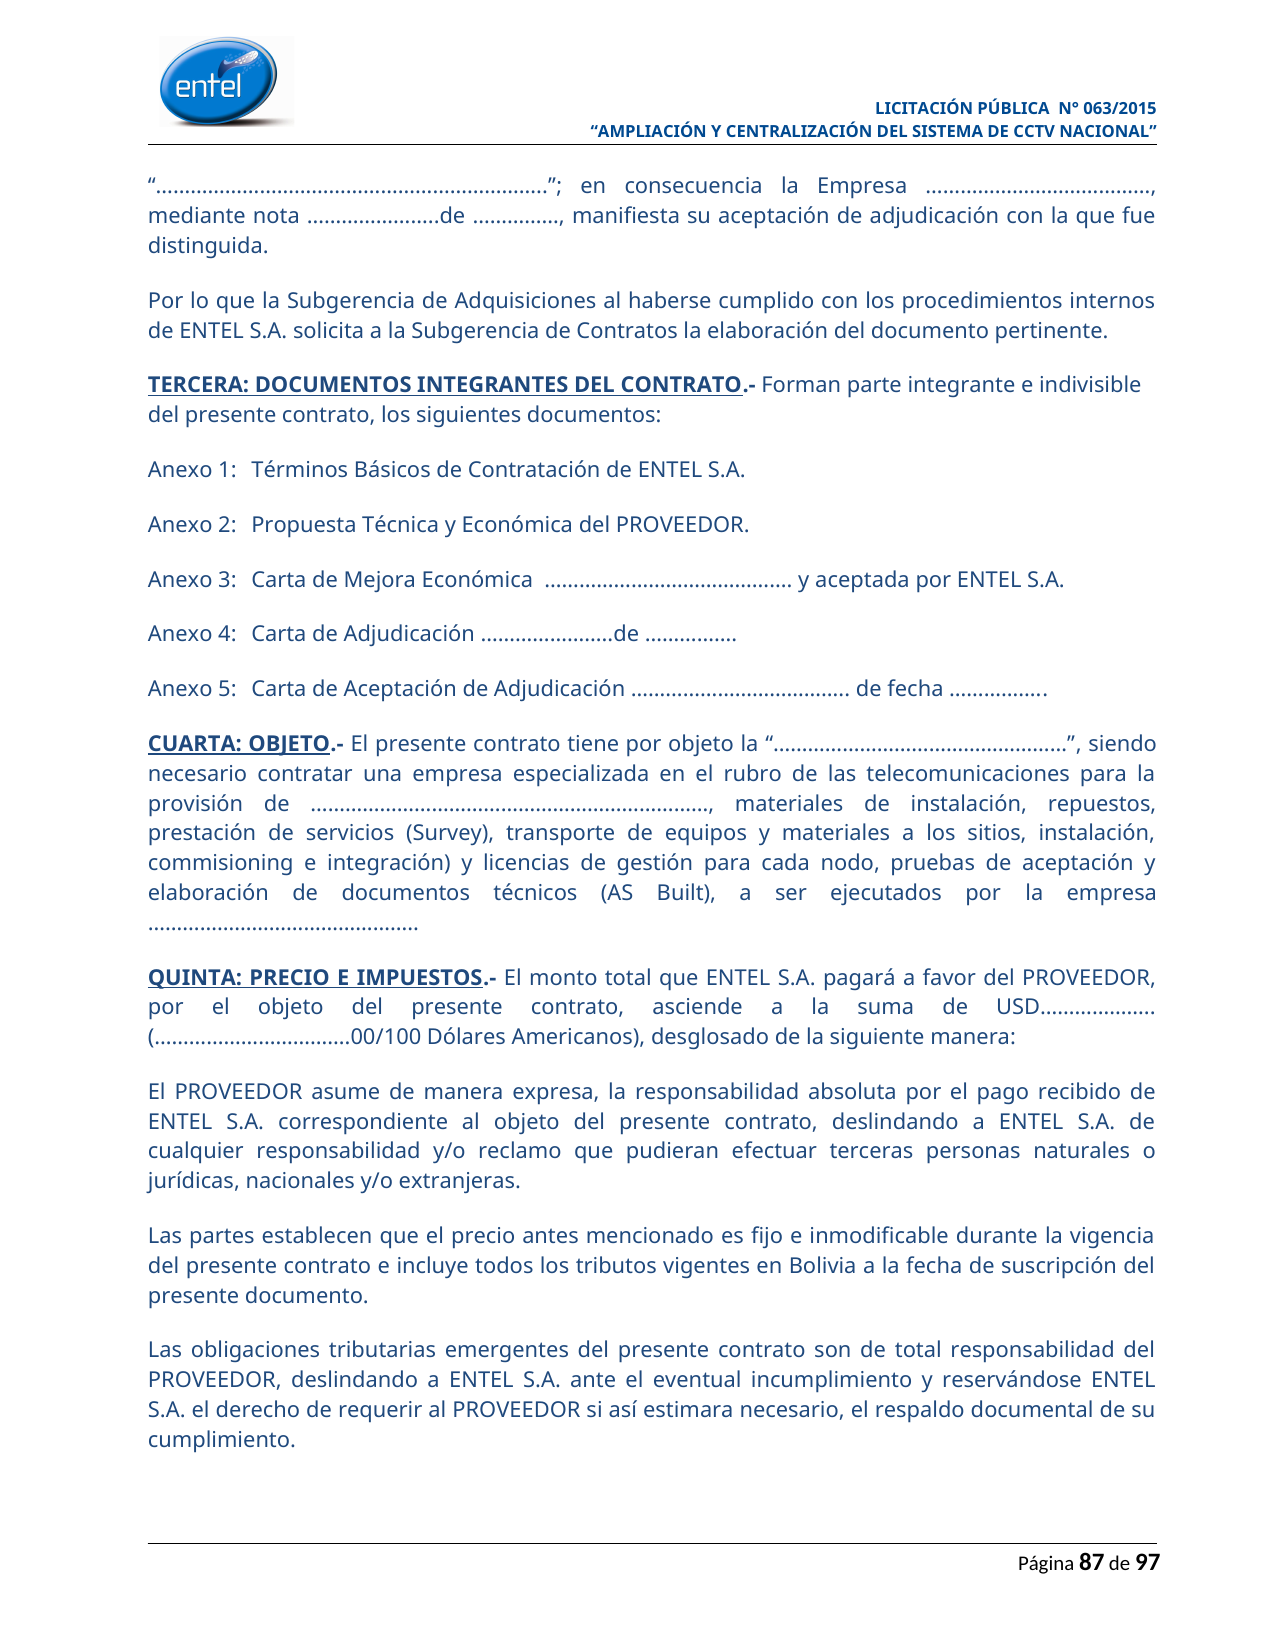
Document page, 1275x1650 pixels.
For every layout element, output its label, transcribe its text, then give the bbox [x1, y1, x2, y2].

text Anexo 4: Carta de Adjudicación …………………..de ……………. [148, 618, 1157, 648]
picture [159, 36, 295, 127]
text Anexo 3: Carta de Mejora Económica ……………………………………. y aceptada por ENTEL S.A. [148, 564, 1157, 593]
text Por lo que la Subgerencia de Adquisiciones al haberse cumplido con los procedimientos internos de ENTEL S.A. solicita a la Subgerencia de Contratos la elaboración del documento pertinente. [148, 285, 1157, 344]
text Las partes establecen que el precio antes mencionado es fijo e inmodificable durante la vigencia del presente contrato e incluye todos los tributos vigentes en Bolivia a la fecha de suscripción del presente documento. [148, 1220, 1157, 1309]
text El PROVEEDOR asume de manera expresa, la responsabilidad absoluta por el pago recibido de ENTEL S.A. correspondiente al objeto del presente contrato, deslindando a ENTEL S.A. de cualquier responsabilidad y/o reclamo que pudieran efectuar terceras personas naturales o jurídicas, nacionales y/o extranjeras. [148, 1076, 1157, 1195]
text Las obligaciones tributarias emergentes del presente contrato son de total responsabilidad del PROVEEDOR, deslindando a ENTEL S.A. ante el eventual incumplimiento y reservándose ENTEL S.A. el derecho de requerir al PROVEEDOR si así estimara necesario, el respaldo documental de su cumplimiento. [148, 1334, 1157, 1454]
text Anexo 2: Propuesta Técnica y Económica del PROVEEDOR. [148, 509, 1157, 539]
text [148, 171, 1157, 260]
text CUARTA: OBJETO.- El presente contrato tiene por objeto la “……………………………………………”, siendo necesario contratar una empresa especializada en el rubro de las telecomunicaciones para la provisión de ……………………………………………………………, materiales de instalación, repuestos, prestación de servicios (Survey), transporte de equipos y materiales a los sitios, instalación, commisioning e integración) y licencias de gestión para cada nodo, pruebas de aceptación y elaboración de documentos técnicos (AS Built), a ser ejecutados por la empresa ……………………………………….. [148, 728, 1157, 937]
text QUINTA: PRECIO E IMPUESTOS.- El monto total que ENTEL S.A. pagará a favor del PROVEEDOR, por el objeto del presente contrato, asciende a la suma de USD……………….. (…………………………….00/100 Dólares Americanos), desglosado de la siguiente manera: [148, 962, 1157, 1051]
text Anexo 5: Carta de Aceptación de Adjudicación ……………………………….. de fecha …………….. [148, 673, 1157, 703]
text Anexo 1: Términos Básicos de Contratación de ENTEL S.A. [148, 454, 1157, 484]
text TERCERA: DOCUMENTOS INTEGRANTES DEL CONTRATO.- Forman parte integrante e indivisible del presente contrato, los siguientes documentos: [148, 369, 1157, 429]
